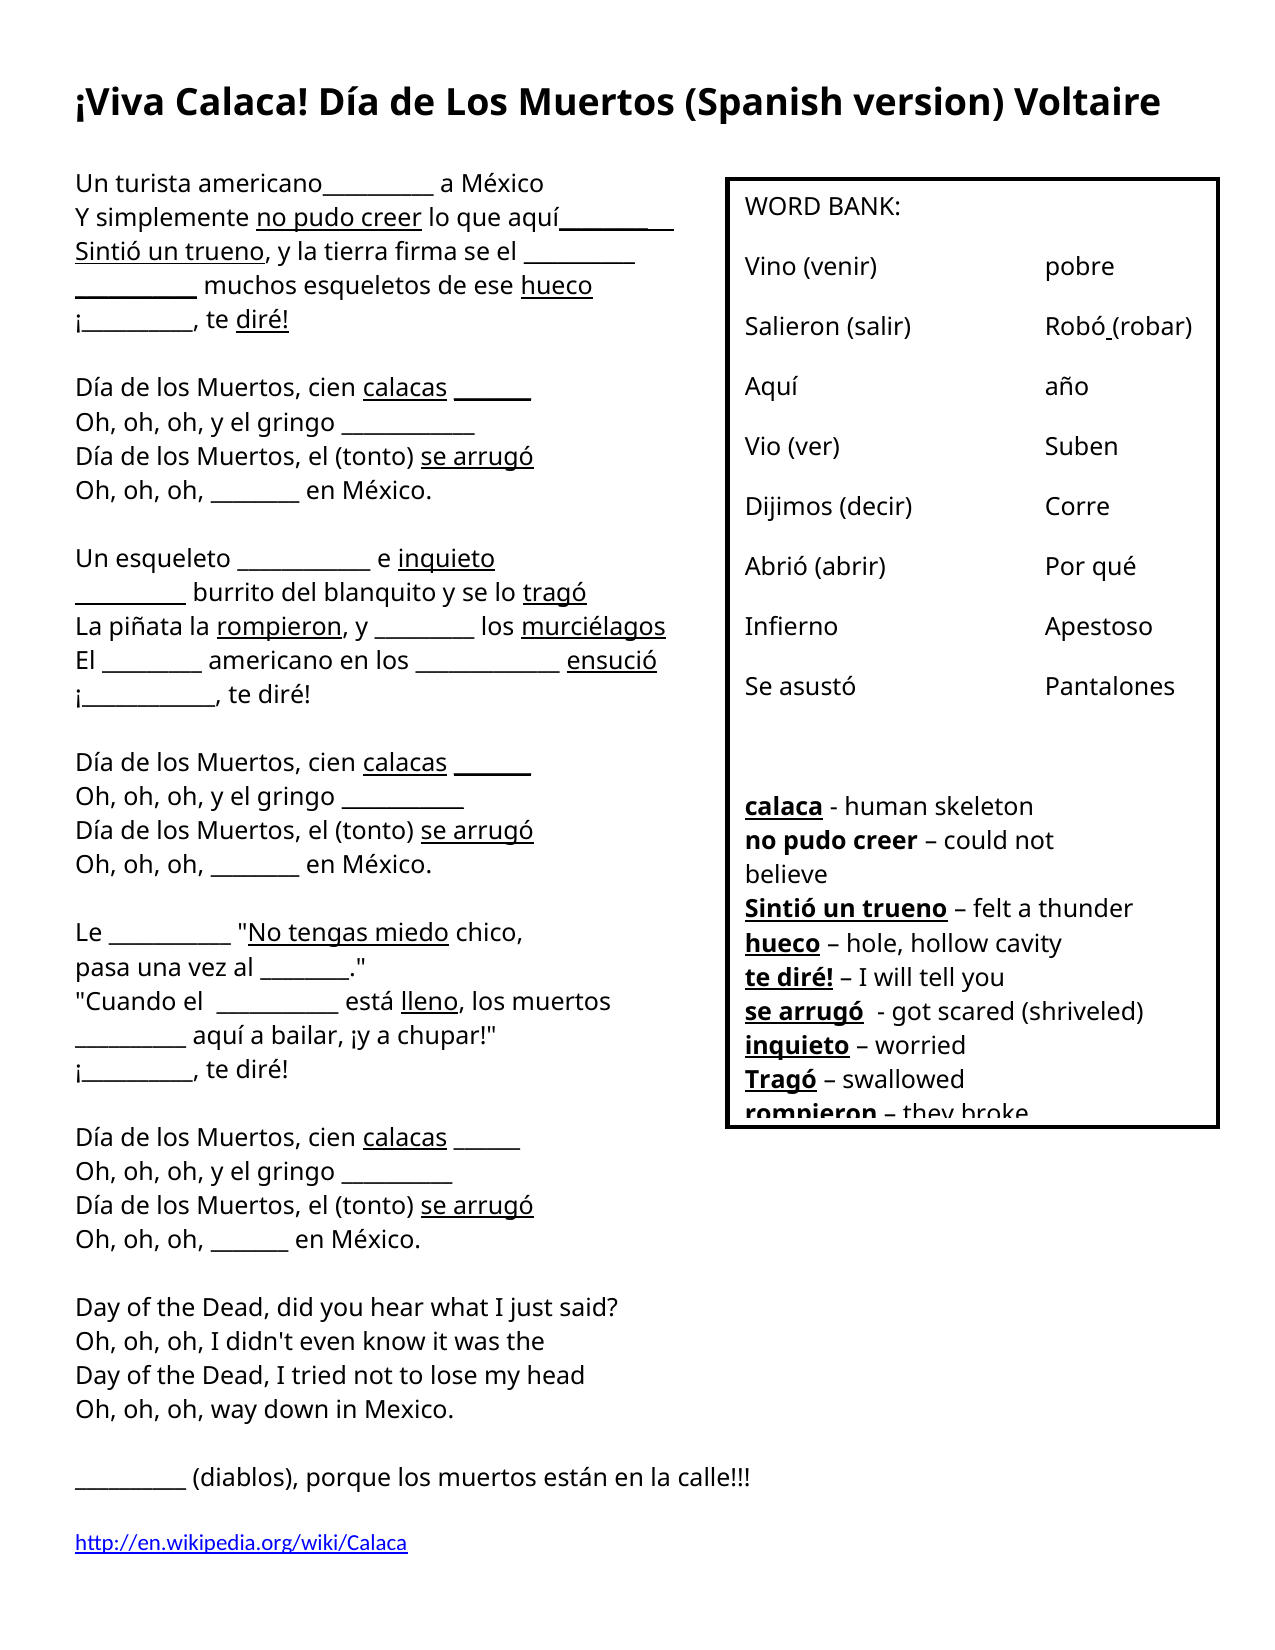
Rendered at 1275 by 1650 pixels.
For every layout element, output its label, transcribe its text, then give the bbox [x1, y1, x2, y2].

text ¡Viva Calaca! Día de Los Muertos (Spanish version) Voltaire [75, 75, 1200, 126]
text Un turista americano__________ a México Y simplemente no pudo creer lo que aquí________ Sintió un trueno, y la tierra firma se el __________ ___________ muchos esqueletos de ese hueco ¡__________, te diré! Día de los Muertos, cien calacas _______ Oh, oh, oh, y el gringo ____________ Día de los Muertos, el (tonto) se arrugó Oh, oh, oh, ________ en México. Un esqueleto ____________ e inquieto __________ burrito del blanquito y se lo tragó La piñata la rompieron, y _________ los murciélagos El _________ americano en los _____________ ensució ¡____________, te diré! Día de los Muertos, cien calacas _______ Oh, oh, oh, y el gringo ___________ Día de los Muertos, el (tonto) se arrugó Oh, oh, oh, ________ en México. Le ___________ "No tengas miedo chico, pasa una vez al ________." "Cuando el ___________ está lleno, los muertos __________ aquí a bailar, ¡y a chupar!" ¡__________, te diré! Día de los Muertos, cien calacas ______ Oh, oh, oh, y el gringo __________ Día de los Muertos, el (tonto) se arrugó Oh, oh, oh, _______ en México. Day of the Dead, did you hear what I just said? Oh, oh, oh, I didn't even know it was the Day of the Dead, I tried not to lose my head Oh, oh, oh, way down in Mexico. __________ (diablos), porque los muertos están en la calle!!! [75, 1129, 1200, 1494]
text http://en.wikipedia.org/wiki/Calaca [75, 1528, 1200, 1556]
text Un turista americano__________ a México Y simplemente no pudo creer lo que aquí________ Sintió un trueno, y la tierra firma se el __________ ___________ muchos esqueletos de ese hueco ¡__________, te diré! Día de los Muertos, cien calacas _______ Oh, oh, oh, y el gringo ____________ Día de los Muertos, el (tonto) se arrugó Oh, oh, oh, ________ en México. Un esqueleto ____________ e inquieto __________ burrito del blanquito y se lo tragó La piñata la rompieron, y _________ los murciélagos El _________ americano en los _____________ ensució ¡____________, te diré! Día de los Muertos, cien calacas _______ Oh, oh, oh, y el gringo ___________ Día de los Muertos, el (tonto) se arrugó Oh, oh, oh, ________ en México. Le ___________ "No tengas miedo chico, pasa una vez al ________." "Cuando el ___________ está lleno, los muertos __________ aquí a bailar, ¡y a chupar!" ¡__________, te diré! Día de los Muertos, cien calacas ______ Oh, oh, oh, y el gringo __________ Día de los Muertos, el (tonto) se arrugó Oh, oh, oh, _______ en México. Day of the Dead, did you hear what I just said? Oh, oh, oh, I didn't even know it was the Day of the Dead, I tried not to lose my head Oh, oh, oh, way down in Mexico. __________ (diablos), porque los muertos están en la calle!!! [75, 166, 1200, 983]
